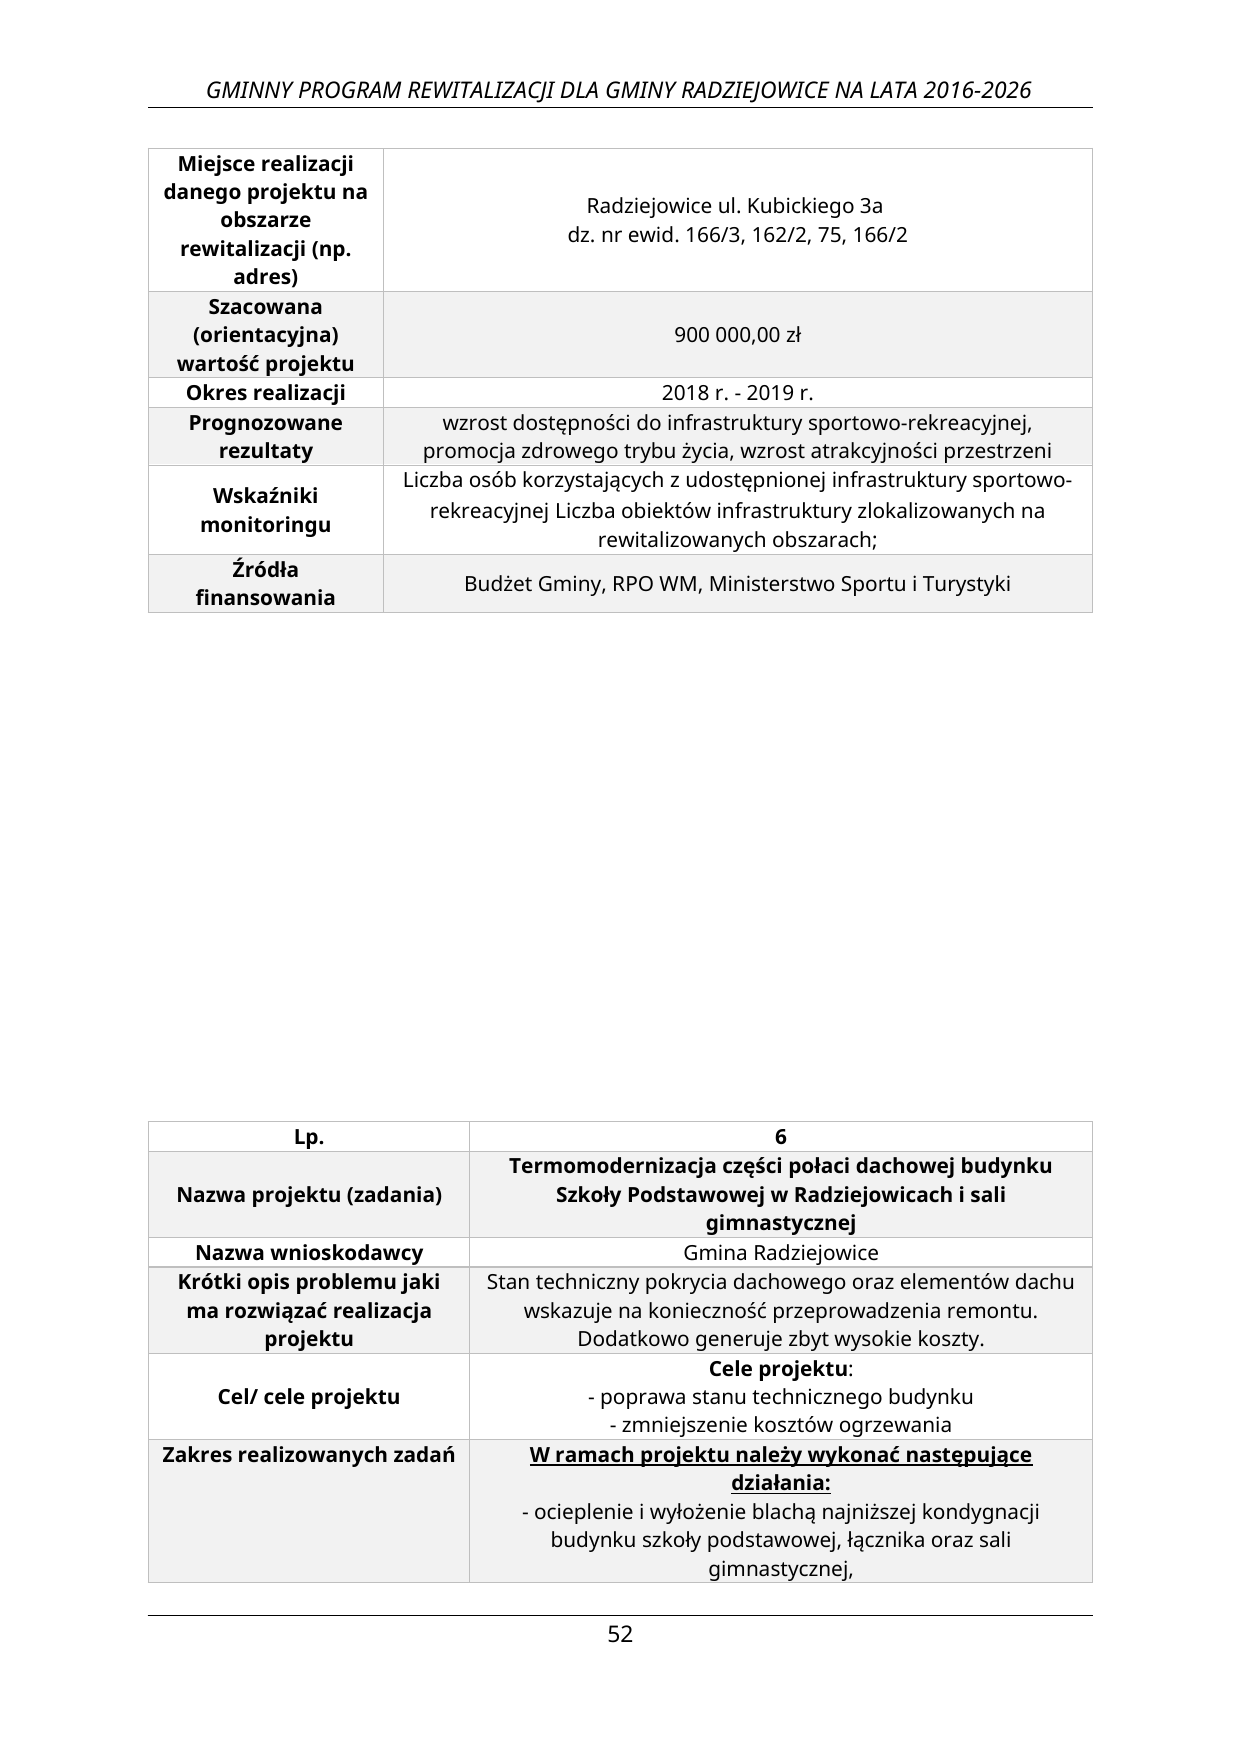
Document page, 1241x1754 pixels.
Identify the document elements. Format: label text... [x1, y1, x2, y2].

table_header 6 [470, 1122, 1092, 1151]
table_cell 2018 r. - 2019 r. [384, 378, 1092, 407]
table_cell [470, 1440, 1092, 1582]
table_cell Radziejowice ul. Kubickiego 3a dz. nr ewid. 166/3, 162/2, 75, 166/2 [384, 149, 1092, 291]
table_cell Źródła finansowania [149, 555, 383, 612]
table_header Lp. [149, 1122, 469, 1151]
table_cell Gmina Radziejowice [470, 1238, 1092, 1266]
table_cell Termomodernizacja części połaci dachowej budynku Szkoły Podstawowej w Radziejowicach i sali gimnastycznej [470, 1152, 1092, 1237]
table_cell Prognozowane rezultaty [149, 408, 383, 464]
table_cell Cele projektu: - poprawa stanu technicznego budynku - zmniejszenie kosztów ogrzewania [470, 1354, 1092, 1439]
table_cell Szacowana (orientacyjna) wartość projektu [149, 292, 383, 377]
table_cell Nazwa projektu (zadania) [149, 1152, 469, 1237]
table_cell Stan techniczny pokrycia dachowego oraz elementów dachu wskazuje na konieczność przeprowadzenia remontu. Dodatkowo generuje zbyt wysokie koszty. [470, 1268, 1092, 1353]
table_cell wzrost dostępności do infrastruktury sportowo-rekreacyjnej, promocja zdrowego trybu życia, wzrost atrakcyjności przestrzeni [384, 408, 1092, 464]
table_cell 900 000,00 zł [384, 292, 1092, 377]
table_cell Miejsce realizacji danego projektu na obszarze rewitalizacji (np. adres) [149, 149, 383, 291]
table_cell Liczba osób korzystających z udostępnionej infrastruktury sportowo-rekreacyjnej Liczba obiektów infrastruktury zlokalizowanych na rewitalizowanych obszarach; [384, 466, 1092, 554]
table_cell Budżet Gminy, RPO WM, Ministerstwo Sportu i Turystyki [384, 555, 1092, 612]
table_cell Krótki opis problemu jaki ma rozwiązać realizacja projektu [149, 1268, 469, 1353]
table_cell Wskaźniki monitoringu [149, 466, 383, 554]
table_cell Cel/ cele projektu [149, 1354, 469, 1439]
table_cell Nazwa wnioskodawcy [149, 1238, 469, 1266]
table_cell Okres realizacji [149, 378, 383, 407]
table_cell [149, 1440, 469, 1582]
